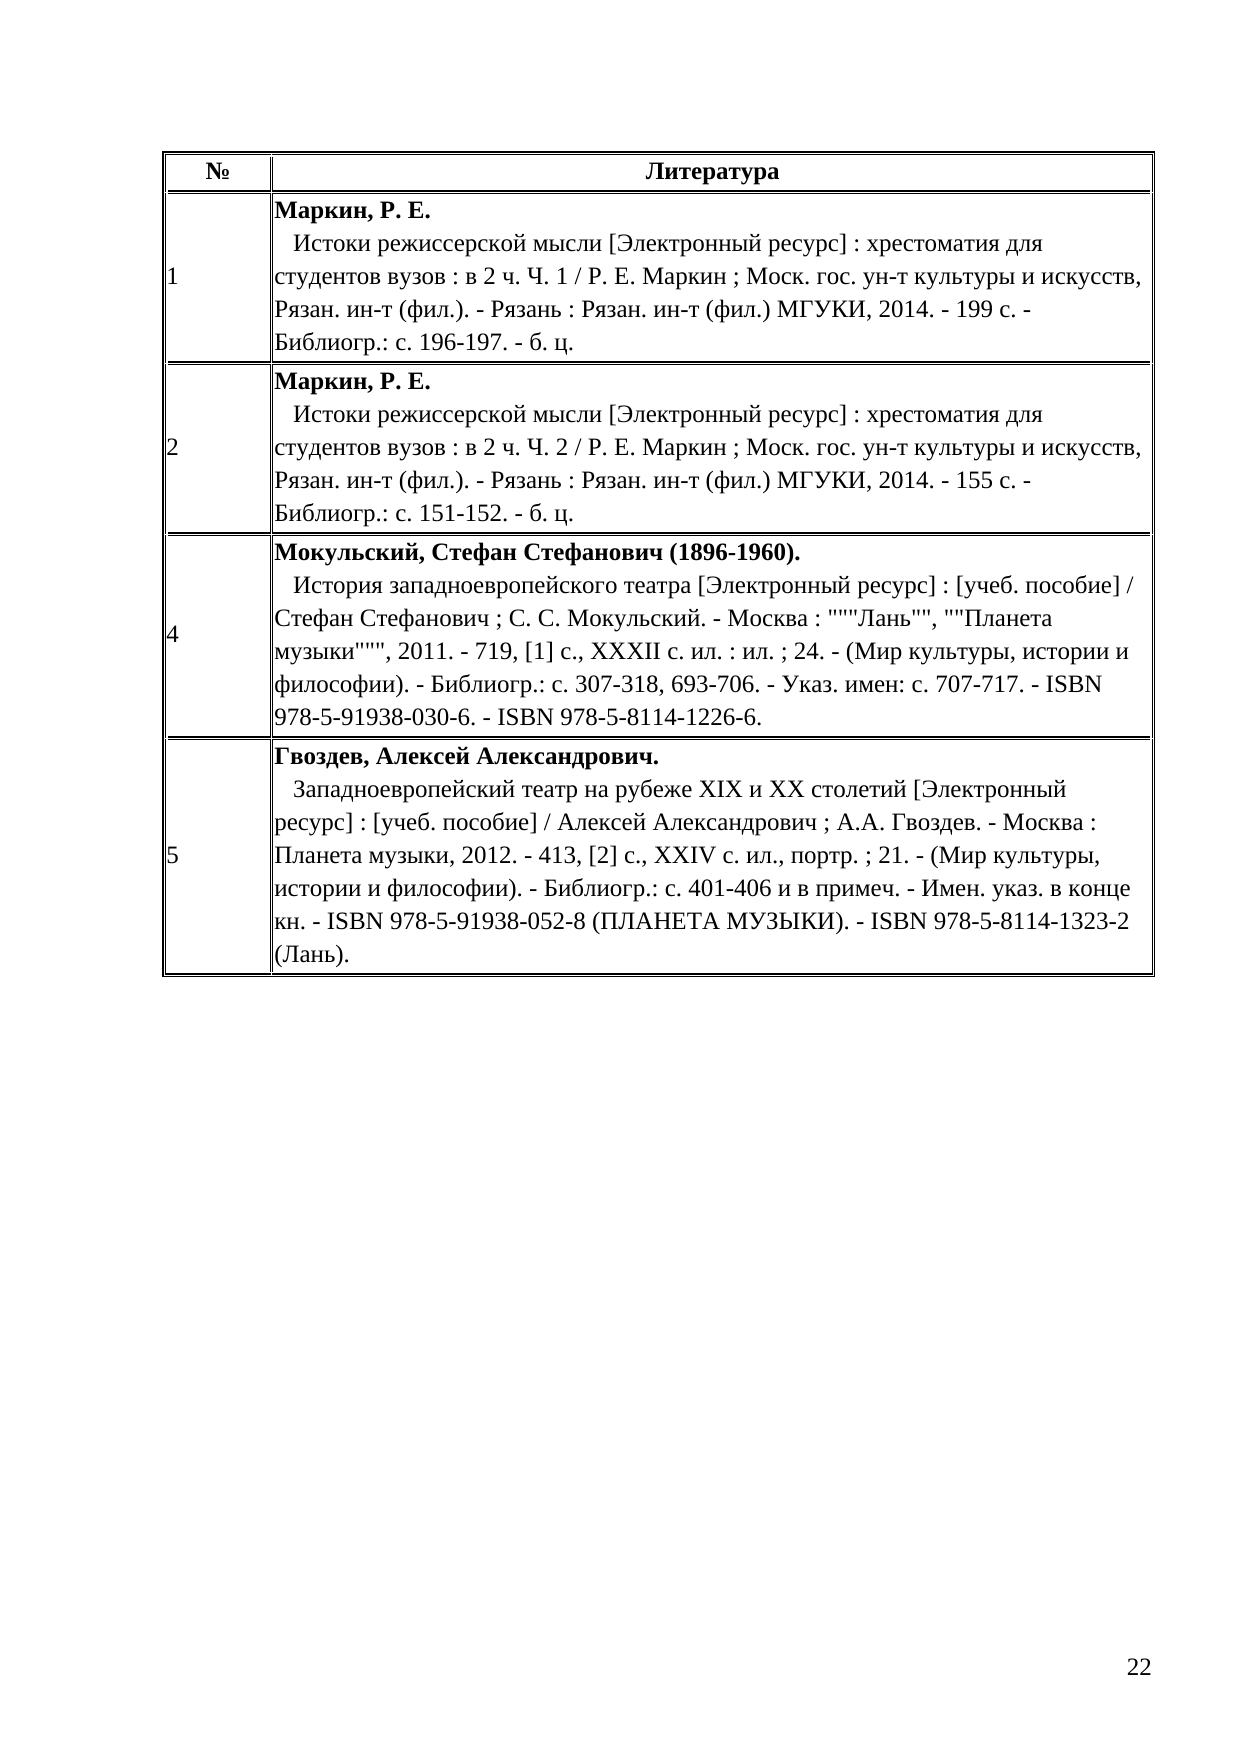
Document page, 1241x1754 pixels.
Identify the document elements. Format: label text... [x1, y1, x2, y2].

table_cell Мокульский, Стефан Стефанович (1896-1960). История западноевропейского театра [Электронный ресурс] : [учеб. пособие] / Стефан Стефанович ; С. С. Мокульский. - Москва : """Лань"", ""Планета музыки""", 2011. - 719, [1] с., XXXII с. ил. : ил. ; 24. - (Мир культуры, истории и философии). - Библиогр.: с. 307-318, 693-706. - Указ. имен: с. 707-717. - ISBN 978-5-91938-030-6. - ISBN 978-5-8114-1226-6. [273, 532, 1152, 736]
table_header № [166, 155, 272, 190]
table_cell 5 [166, 736, 272, 973]
table_cell Гвоздев, Алексей Александрович. Западноевропейский театр на рубеже XIX и XX столетий [Электронный ресурс] : [учеб. пособие] / Алексей Александрович ; А.А. Гвоздев. - Москва : Планета музыки, 2012. - 413, [2] с., XXIV c. ил., портр. ; 21. - (Мир культуры, истории и философии). - Библиогр.: с. 401-406 и в примеч. - Имен. указ. в конце кн. - ISBN 978-5-91938-052-8 (ПЛАНЕТА МУЗЫКИ). - ISBN 978-5-8114-1323-2 (Лань). [272, 736, 1152, 973]
table_header Литература [272, 155, 1152, 190]
table_cell Маркин, Р. Е. Истоки режиссерской мысли [Электронный ресурс] : хрестоматия для студентов вузов : в 2 ч. Ч. 1 / Р. Е. Маркин ; Моск. гос. ун-т культуры и искусств, Рязан. ин-т (фил.). - Рязань : Рязан. ин-т (фил.) МГУКИ, 2014. - 199 с. - Библиогр.: с. 196-197. - б. ц. [273, 190, 1152, 361]
table_cell 1 [166, 190, 270, 361]
table_cell 2 [166, 361, 270, 532]
table_cell 4 [166, 532, 270, 736]
table_cell Маркин, Р. Е. Истоки режиссерской мысли [Электронный ресурс] : хрестоматия для студентов вузов : в 2 ч. Ч. 2 / Р. Е. Маркин ; Моск. гос. ун-т культуры и искусств, Рязан. ин-т (фил.). - Рязань : Рязан. ин-т (фил.) МГУКИ, 2014. - 155 с. - Библиогр.: с. 151-152. - б. ц. [273, 361, 1152, 532]
